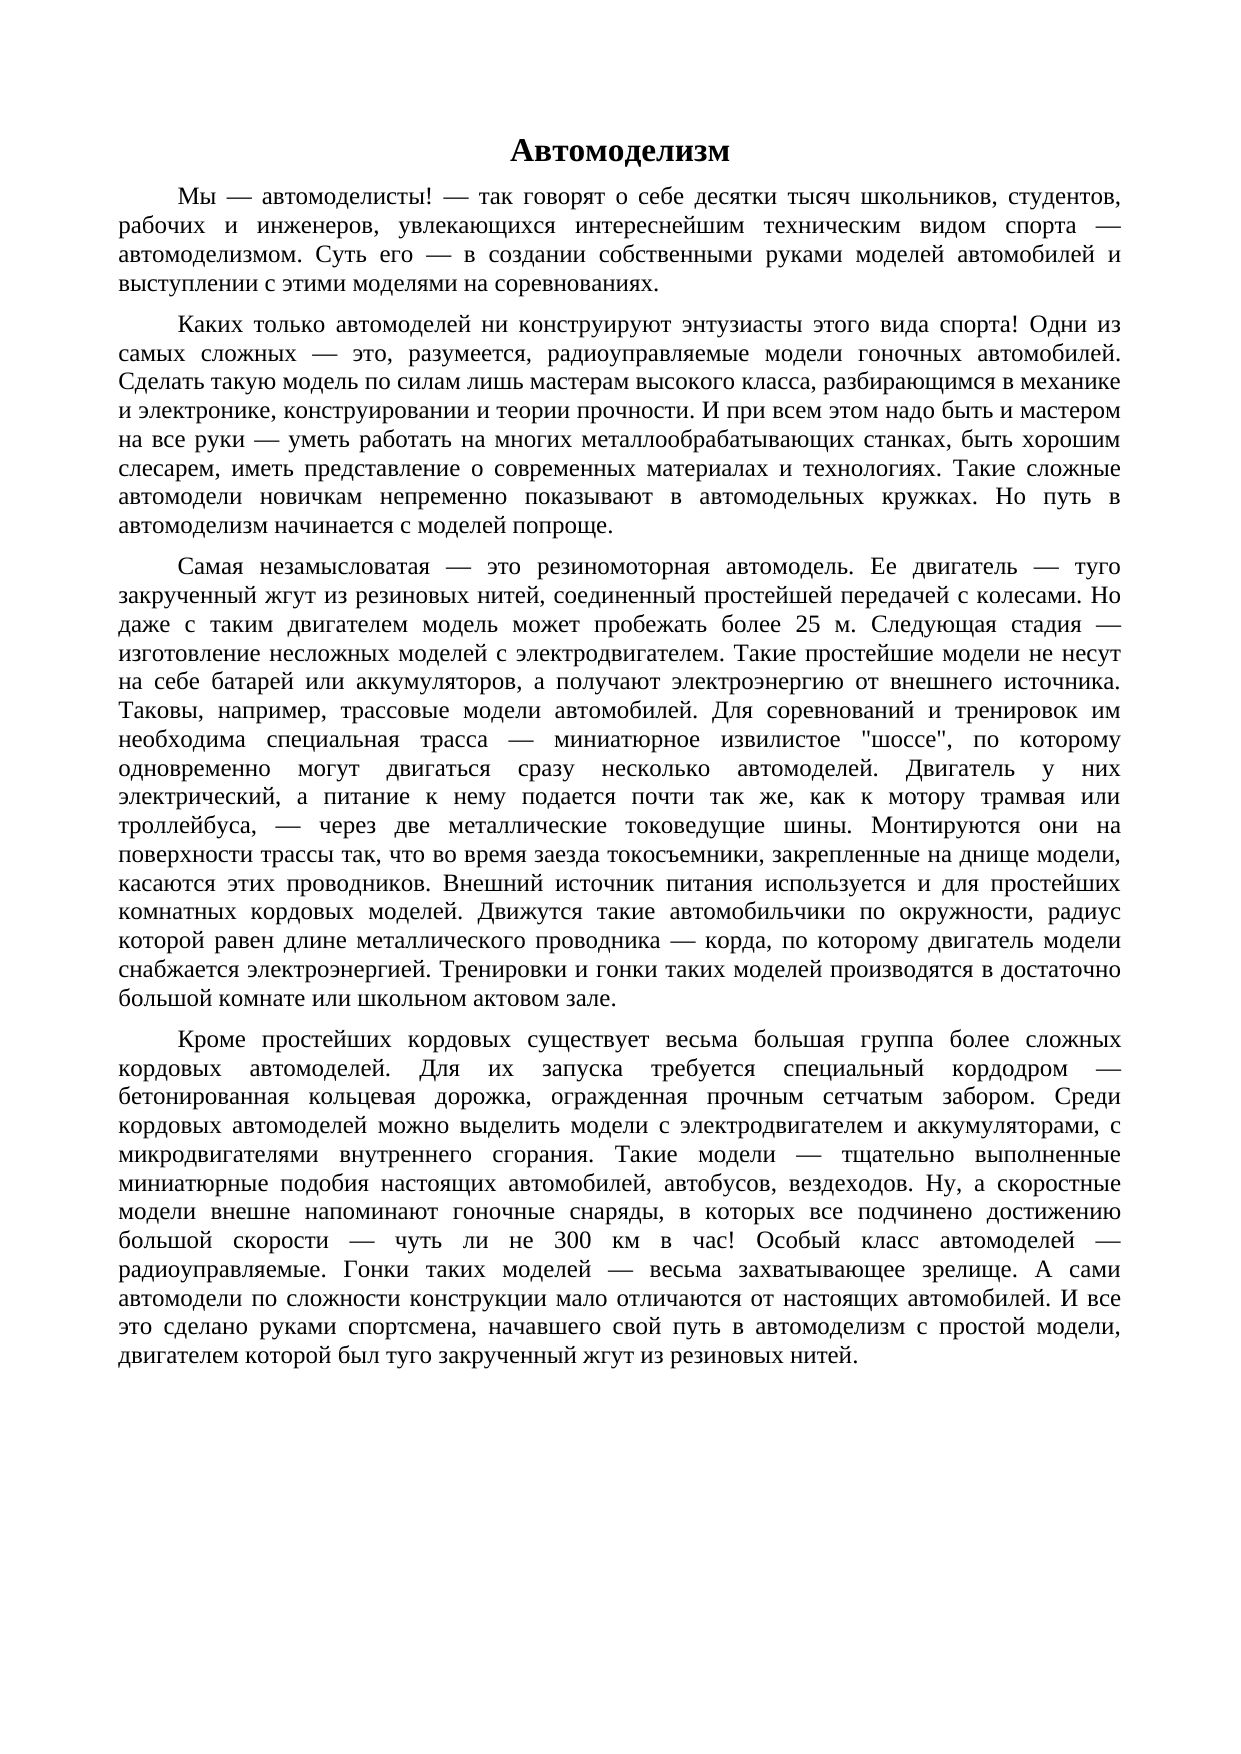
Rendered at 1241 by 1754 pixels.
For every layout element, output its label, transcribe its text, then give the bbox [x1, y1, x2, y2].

text Каких только автомоделей ни конструируют энтузиасты этого вида спорта! Одни из самых сложных — это, разумеется, радиоуправляемые модели гоночных автомобилей. Сделать такую модель по силам лишь мастерам высокого класса, разбирающимся в механике и электронике, конструировании и теории прочности. И при всем этом надо быть и мастером на все руки — уметь работать на многих металлообрабатывающих станках, быть хорошим слесарем, иметь представление о современных материалах и технологиях. Такие сложные автомодели новичкам непременно показывают в автомодельных кружках. Но путь в автомоделизм начинается с моделей попроще. [118, 309, 1122, 539]
text Самая незамысловатая — это резиномоторная автомодель. Ее двигатель — туго закрученный жгут из резиновых нитей, соединенный простейшей передачей с колесами. Но даже с таким двигателем модель может пробежать более 25 м. Следующая стадия — изготовление несложных моделей с электродвигателем. Такие простейшие модели не несут на себе батарей или аккумуляторов, а получают электроэнергию от внешнего источника. Таковы, например, трассовые модели автомобилей. Для соревнований и тренировок им необходима специальная трасса — миниатюрное извилистое "шоссе", по которому одновременно могут двигаться сразу несколько автомоделей. Двигатель у них электрический, а питание к нему подается почти так же, как к мотору трамвая или троллейбуса, — через две металлические токоведущие шины. Монтируются они на поверхности трассы так, что во время заезда токосъемники, закрепленные на днище модели, касаются этих проводников. Внешний источник питания используется и для простейших комнатных кордовых моделей. Движутся такие автомобильчики по окружности, радиус которой равен длине металлического проводника — корда, по которому двигатель модели снабжается электроэнергией. Тренировки и гонки таких моделей производятся в достаточно большой комнате или школьном актовом зале. [118, 551, 1122, 1011]
text Кроме простейших кордовых существует весьма большая группа более сложных кордовых автомоделей. Для их запуска требуется специальный кордодром — бетонированная кольцевая дорожка, огражденная прочным сетчатым забором. Среди кордовых автомоделей можно выделить модели с электродвигателем и аккумуляторами, с микродвигателями внутреннего сгорания. Такие модели — тщательно выполненные миниатюрные подобия настоящих автомобилей, автобусов, вездеходов. Ну, а скоростные модели внешне напоминают гоночные снаряды, в которых все подчинено достижению большой скорости — чуть ли не 300 км в час! Особый класс автомоделей — радиоуправляемые. Гонки таких моделей — весьма захватывающее зрелище. А сами автомодели по сложности конструкции мало отличаются от настоящих автомобилей. И все это сделано руками спортсмена, начавшего свой путь в автомоделизм с простой модели, двигателем которой был туго закрученный жгут из резиновых нитей. [118, 1024, 1122, 1369]
text Автомоделизм [118, 131, 1122, 169]
text Мы — автомоделисты! — так говорят о себе десятки тысяч школьников, студентов, рабочих и инженеров, увлекающихся интереснейшим техническим видом спорта — автомоделизмом. Суть его — в создании собственными руками моделей автомобилей и выступлении с этими моделями на соревнованиях. [118, 181, 1122, 296]
